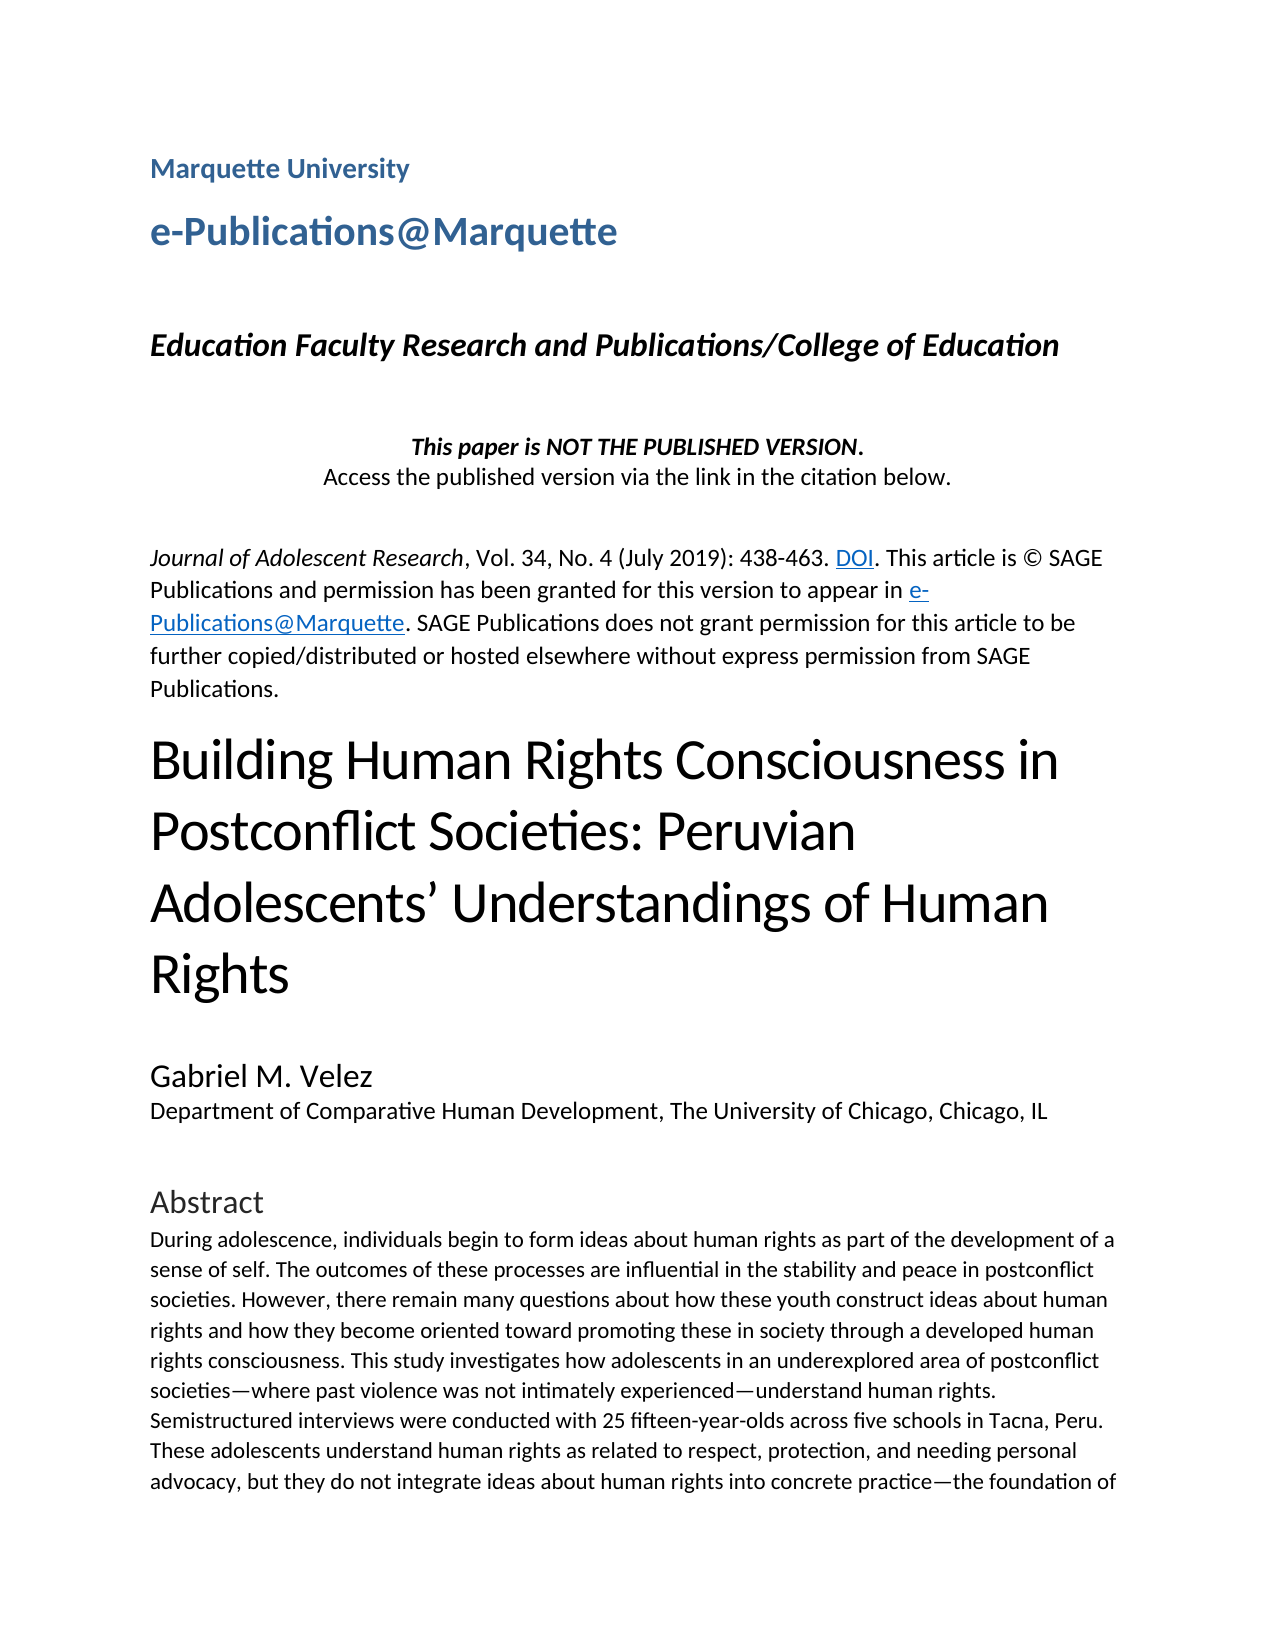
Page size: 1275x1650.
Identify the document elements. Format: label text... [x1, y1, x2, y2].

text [150, 1225, 1125, 1495]
text e-Publications@Marquette [150, 205, 1125, 256]
text Marquette University [150, 150, 1125, 186]
text Department of Comparative Human Development, The University of Chicago, Chicago, IL [150, 1096, 1125, 1126]
text This paper is NOT THE PUBLISHED VERSION. [150, 431, 1125, 462]
text Gabriel M. Velez [150, 1055, 1125, 1096]
text Education Faculty Research and Publications/College of Education [150, 323, 1125, 364]
title Building Human Rights Consciousness in Postconflict Societies: Peruvian Adolescents’ Understandings of Human Rights [150, 723, 1125, 1008]
subtitle Abstract [150, 1181, 1125, 1222]
text Access the published version via the link in the citation below. [150, 462, 1125, 492]
text Journal of Adolescent Research, Vol. 34, No. 4 (July 2019): 438-463. DOI. This article is © SAGE Publications and permission has been granted for this version to appear in e-Publications@Marquette. SAGE Publications does not grant permission for this article to be further copied/distributed or hosted elsewhere without express permission from SAGE Publications. [150, 542, 1125, 704]
